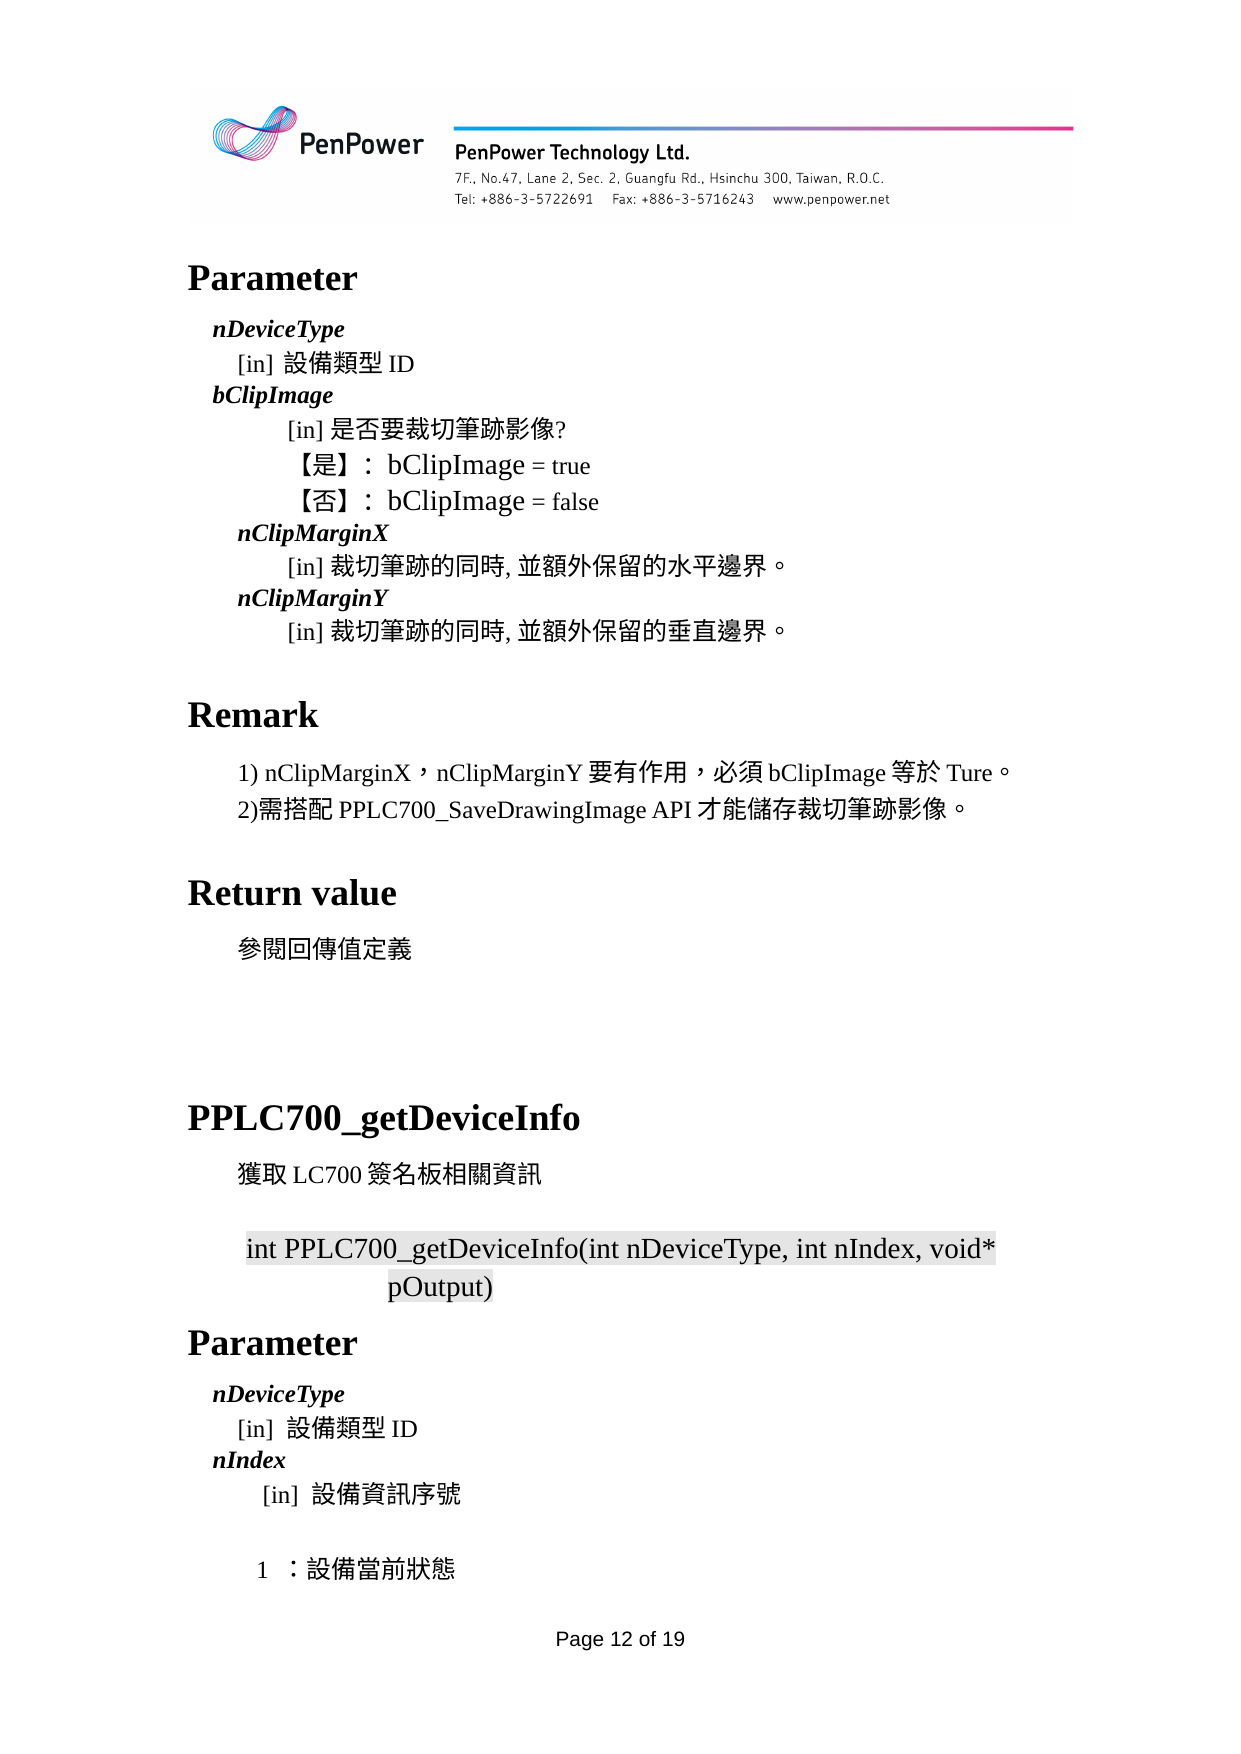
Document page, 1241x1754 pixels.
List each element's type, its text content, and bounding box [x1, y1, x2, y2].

text 【否】：bClipImage = false [187, 482, 1053, 518]
text Return value [187, 854, 1053, 929]
text nDeviceType [187, 1379, 1053, 1408]
text nClipMarginY [187, 583, 1053, 612]
text 1 ：設備當前狀態 [187, 1549, 1053, 1587]
text 2)需搭配PPLC700_SaveDrawingImage API才能儲存裁切筆跡影像。 [187, 789, 1053, 825]
text PPLC700_getDeviceInfo [187, 1079, 1053, 1154]
text 1) nClipMarginX，nClipMarginY要有作用，必須bClipImage等於Ture。 [187, 752, 1053, 789]
text 獲取LC700簽名板相關資訊 [187, 1154, 1053, 1192]
text int PPLC700_getDeviceInfo(int nDeviceType, int nIndex, void* [187, 1229, 1053, 1267]
text pOutput) [329, 1267, 1053, 1304]
text 【是】：bClipImage = true [187, 445, 1053, 482]
text [in] 設備類型ID [187, 343, 1053, 380]
text Parameter [187, 1304, 1053, 1379]
text nIndex [187, 1445, 1053, 1474]
text 參閱回傳值定義 [187, 929, 1053, 967]
text [in] 是否要裁切筆跡影像? [187, 409, 1053, 445]
text [in] 設備資訊序號 [187, 1474, 1053, 1512]
text nDeviceType [187, 314, 1053, 343]
text Parameter [187, 239, 1053, 314]
text [in] 設備類型ID [187, 1408, 1053, 1445]
text Remark [187, 677, 1053, 752]
text [in] 裁切筆跡的同時, 並額外保留的垂直邊界。 [237, 612, 1053, 648]
text nClipMarginX [187, 518, 1053, 547]
picture [187, 88, 1074, 225]
text [in] 裁切筆跡的同時, 並額外保留的水平邊界。 [187, 547, 1053, 583]
text bClipImage [187, 380, 1053, 409]
